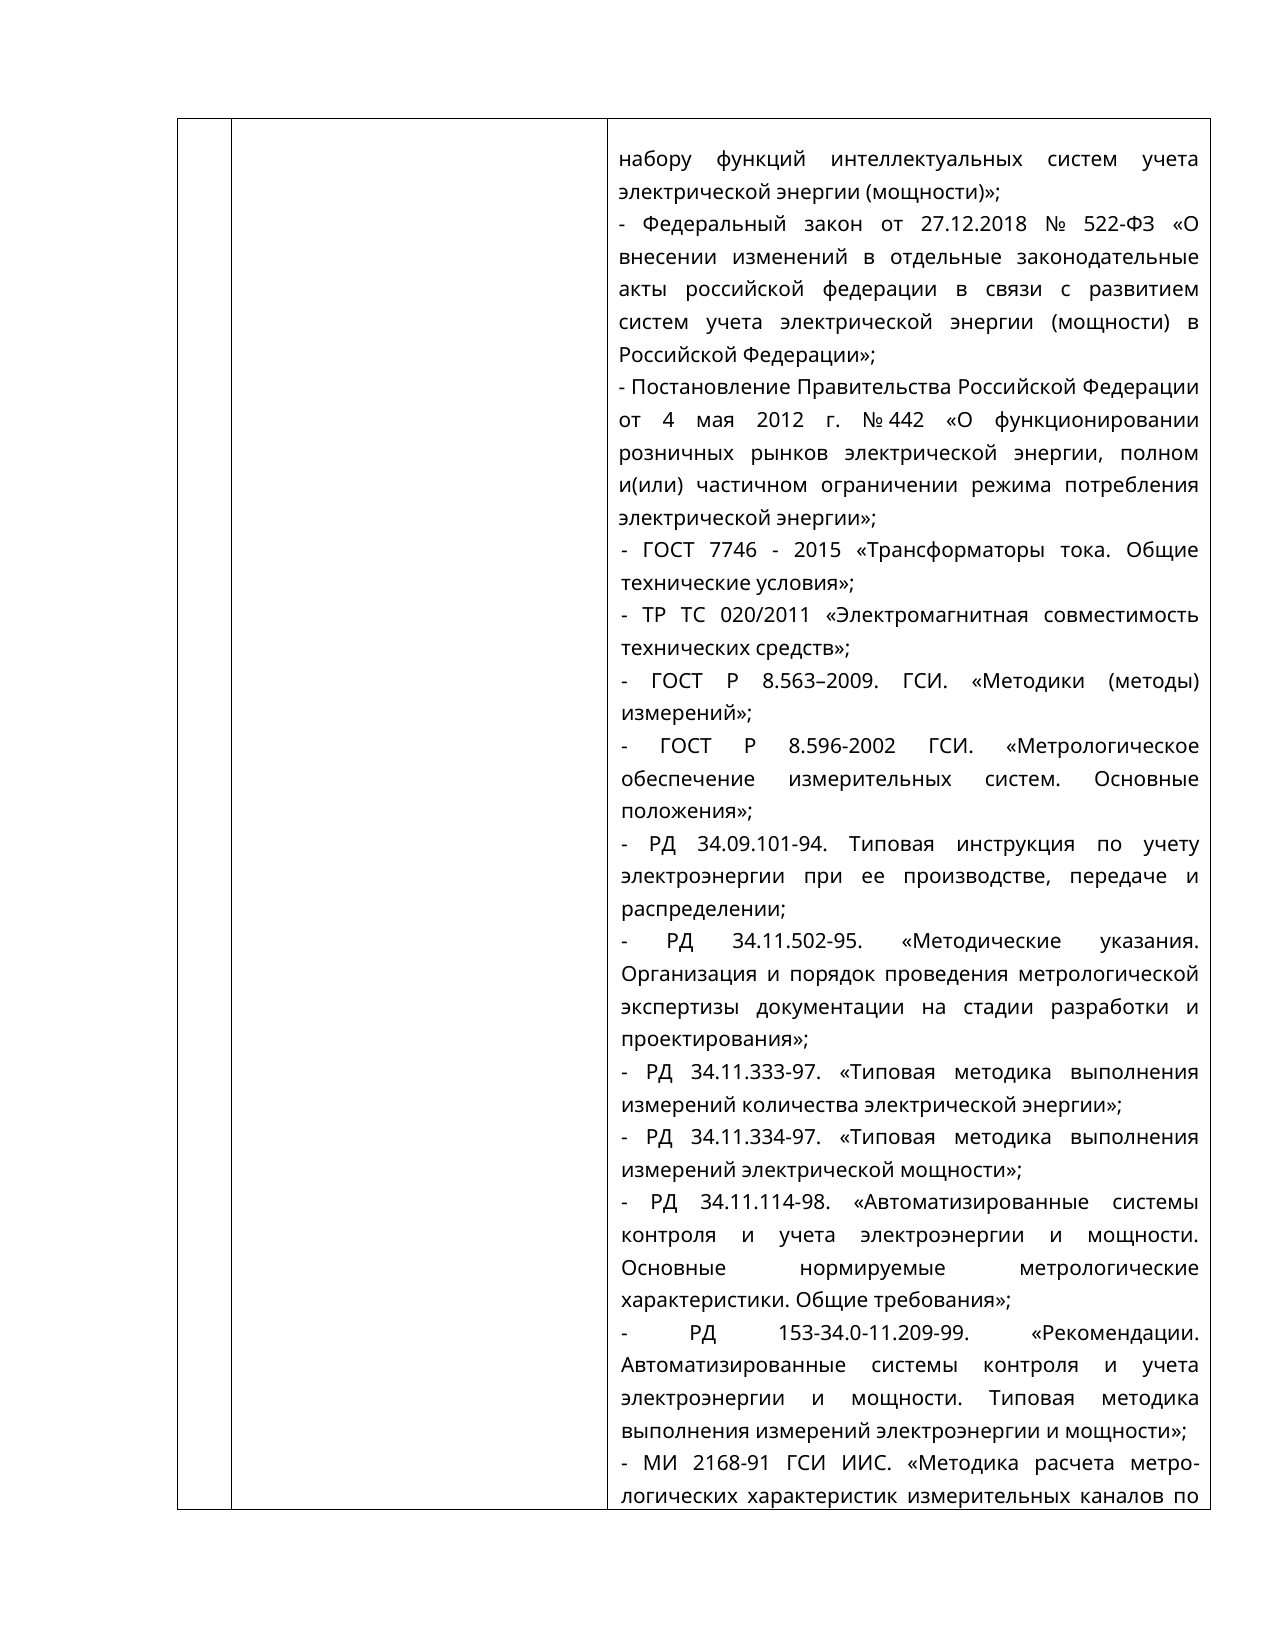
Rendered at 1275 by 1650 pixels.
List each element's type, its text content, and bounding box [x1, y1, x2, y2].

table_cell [608, 119, 1210, 1509]
table_cell 7 [178, 119, 231, 1509]
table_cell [232, 119, 607, 1509]
